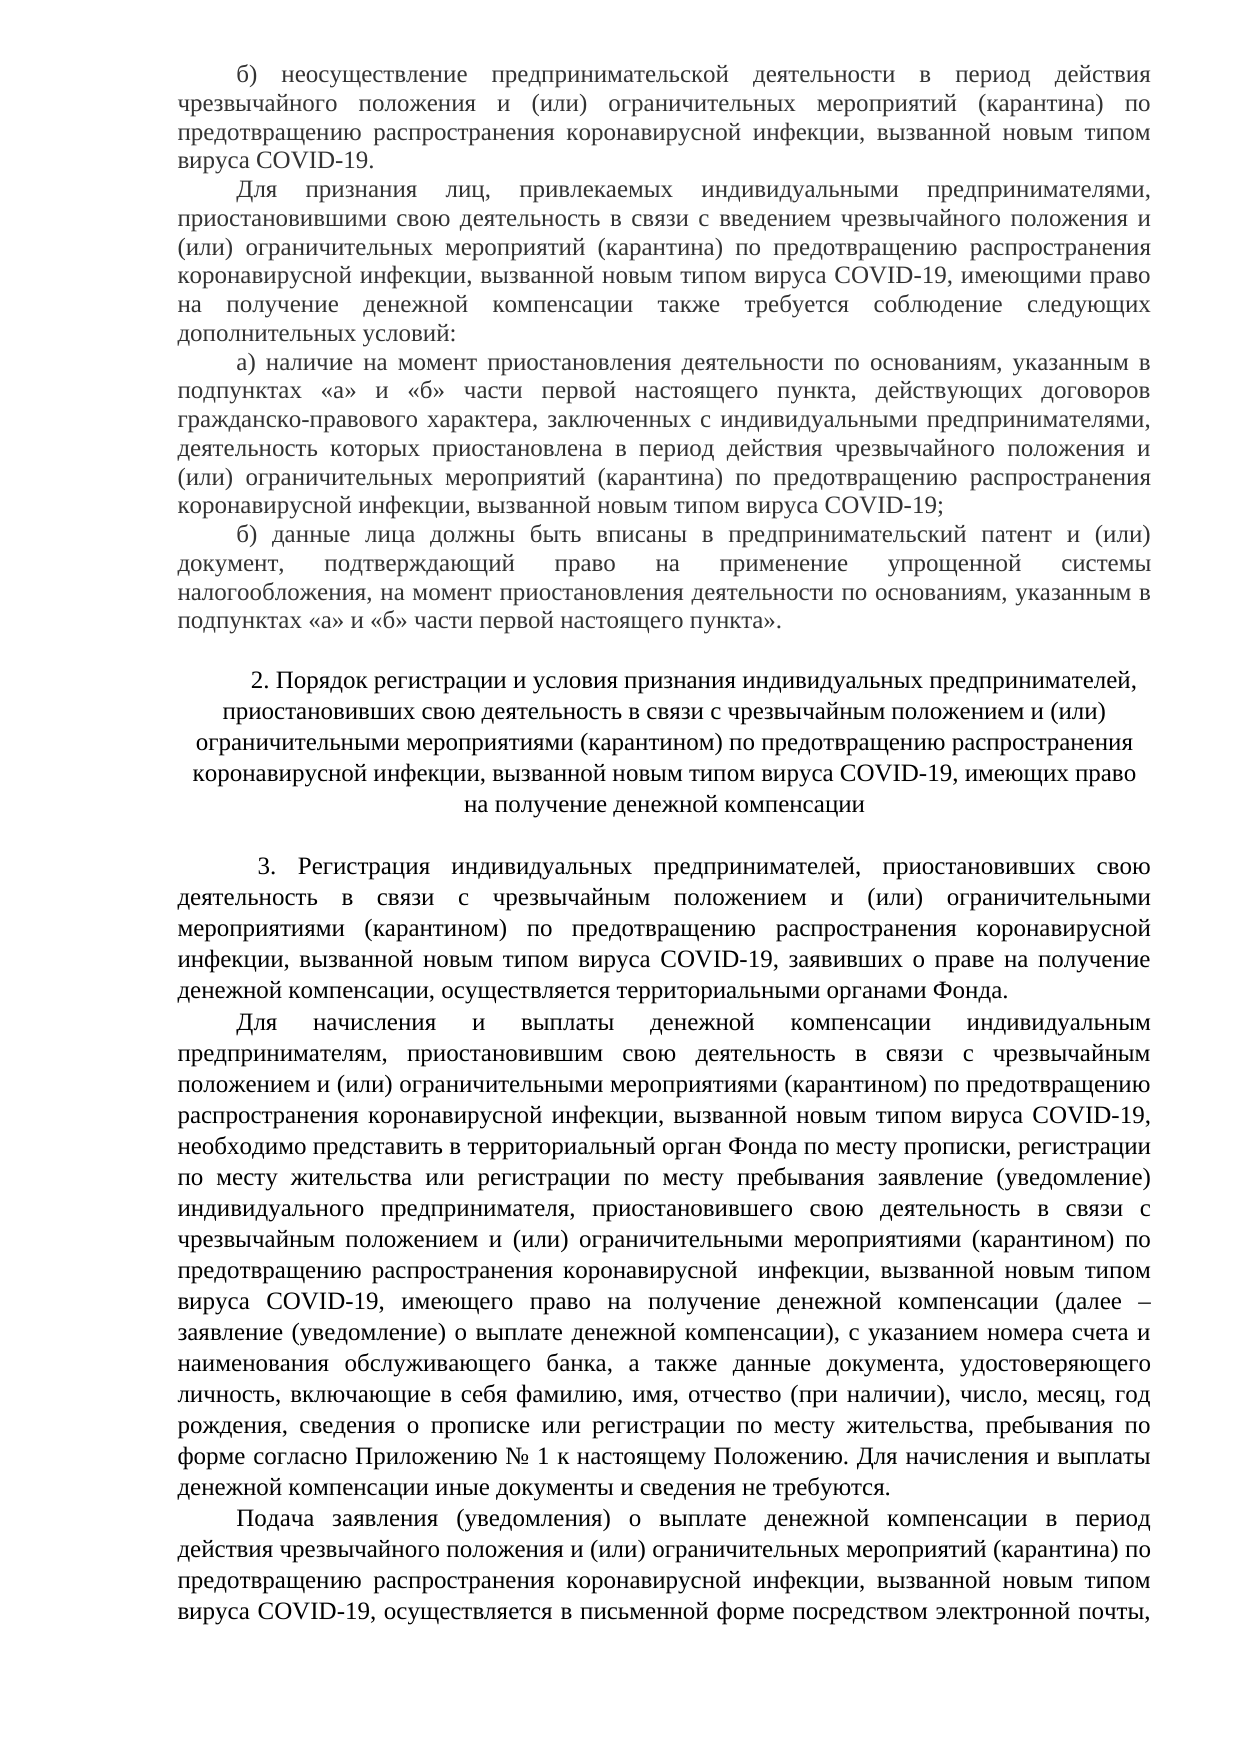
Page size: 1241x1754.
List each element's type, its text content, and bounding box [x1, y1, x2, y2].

text а) наличие на момент приостановления деятельности по основаниям, указанным в подпунктах «а» и «б» части первой настоящего пункта, действующих договоров гражданско-правового характера, заключенных с индивидуальными предпринимателями, деятельность которых приостановлена в период действия чрезвычайного положения и (или) ограничительных мероприятий (карантина) по предотвращению распространения коронавирусной инфекции, вызванной новым типом вируса COVID-19; [177, 347, 1152, 519]
text б) неосуществление предпринимательской деятельности в период действия чрезвычайного положения и (или) ограничительных мероприятий (карантина) по предотвращению распространения коронавирусной инфекции, вызванной новым типом вируса COVID-19. [177, 59, 1152, 174]
text Для начисления и выплаты денежной компенсации индивидуальным предпринимателям, приостановившим свою деятельность в связи с чрезвычайным положением и (или) ограничительными мероприятиями (карантином) по предотвращению распространения коронавирусной инфекции, вызванной новым типом вируса COVID-19, необходимо представить в территориальный орган Фонда по месту прописки, регистрации по месту жительства или регистрации по месту пребывания заявление (уведомление) индивидуального предпринимателя, приостановившего свою деятельность в связи с чрезвычайным положением и (или) ограничительными мероприятиями (карантином) по предотвращению распространения коронавирусной инфекции, вызванной новым типом вируса COVID-19, имеющего право на получение денежной компенсации (далее – заявление (уведомление) о выплате денежной компенсации), с указанием номера счета и наименования обслуживающего банка, а также данные документа, удостоверяющего личность, включающие в себя фамилию, имя, отчество (при наличии), число, месяц, год рождения, сведения о прописке или регистрации по месту жительства, пребывания по форме согласно Приложению № 1 к настоящему Положению. Для начисления и выплаты денежной компенсации иные документы и сведения не требуются. [177, 1007, 1152, 1501]
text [177, 1503, 1152, 1625]
text б) данные лица должны быть вписаны в предпринимательский патент и (или) документ, подтверждающий право на применение упрощенной системы налогообложения, на момент приостановления деятельности по основаниям, указанным в подпунктах «а» и «б» части первой настоящего пункта». [177, 519, 1152, 634]
text Для признания лиц, привлекаемых индивидуальными предпринимателями, приостановившими свою деятельность в связи с введением чрезвычайного положения и (или) ограничительных мероприятий (карантина) по предотвращению распространения коронавирусной инфекции, вызванной новым типом вируса COVID-19, имеющими право на получение денежной компенсации также требуется соблюдение следующих дополнительных условий: [177, 174, 1152, 347]
text 3. Регистрация индивидуальных предпринимателей, приостановивших свою деятельность в связи с чрезвычайным положением и (или) ограничительными мероприятиями (карантином) по предотвращению распространения коронавирусной инфекции, вызванной новым типом вируса COVID-19, заявивших о праве на получение денежной компенсации, осуществляется территориальными органами Фонда. [177, 851, 1152, 1004]
text 2. Порядок регистрации и условия признания индивидуальных предпринимателей, приостановивших свою деятельность в связи с чрезвычайным положением и (или) ограничительными мероприятиями (карантином) по предотвращению распространения коронавирусной инфекции, вызванной новым типом вируса COVID-19, имеющих право на получение денежной компенсации [177, 665, 1152, 818]
